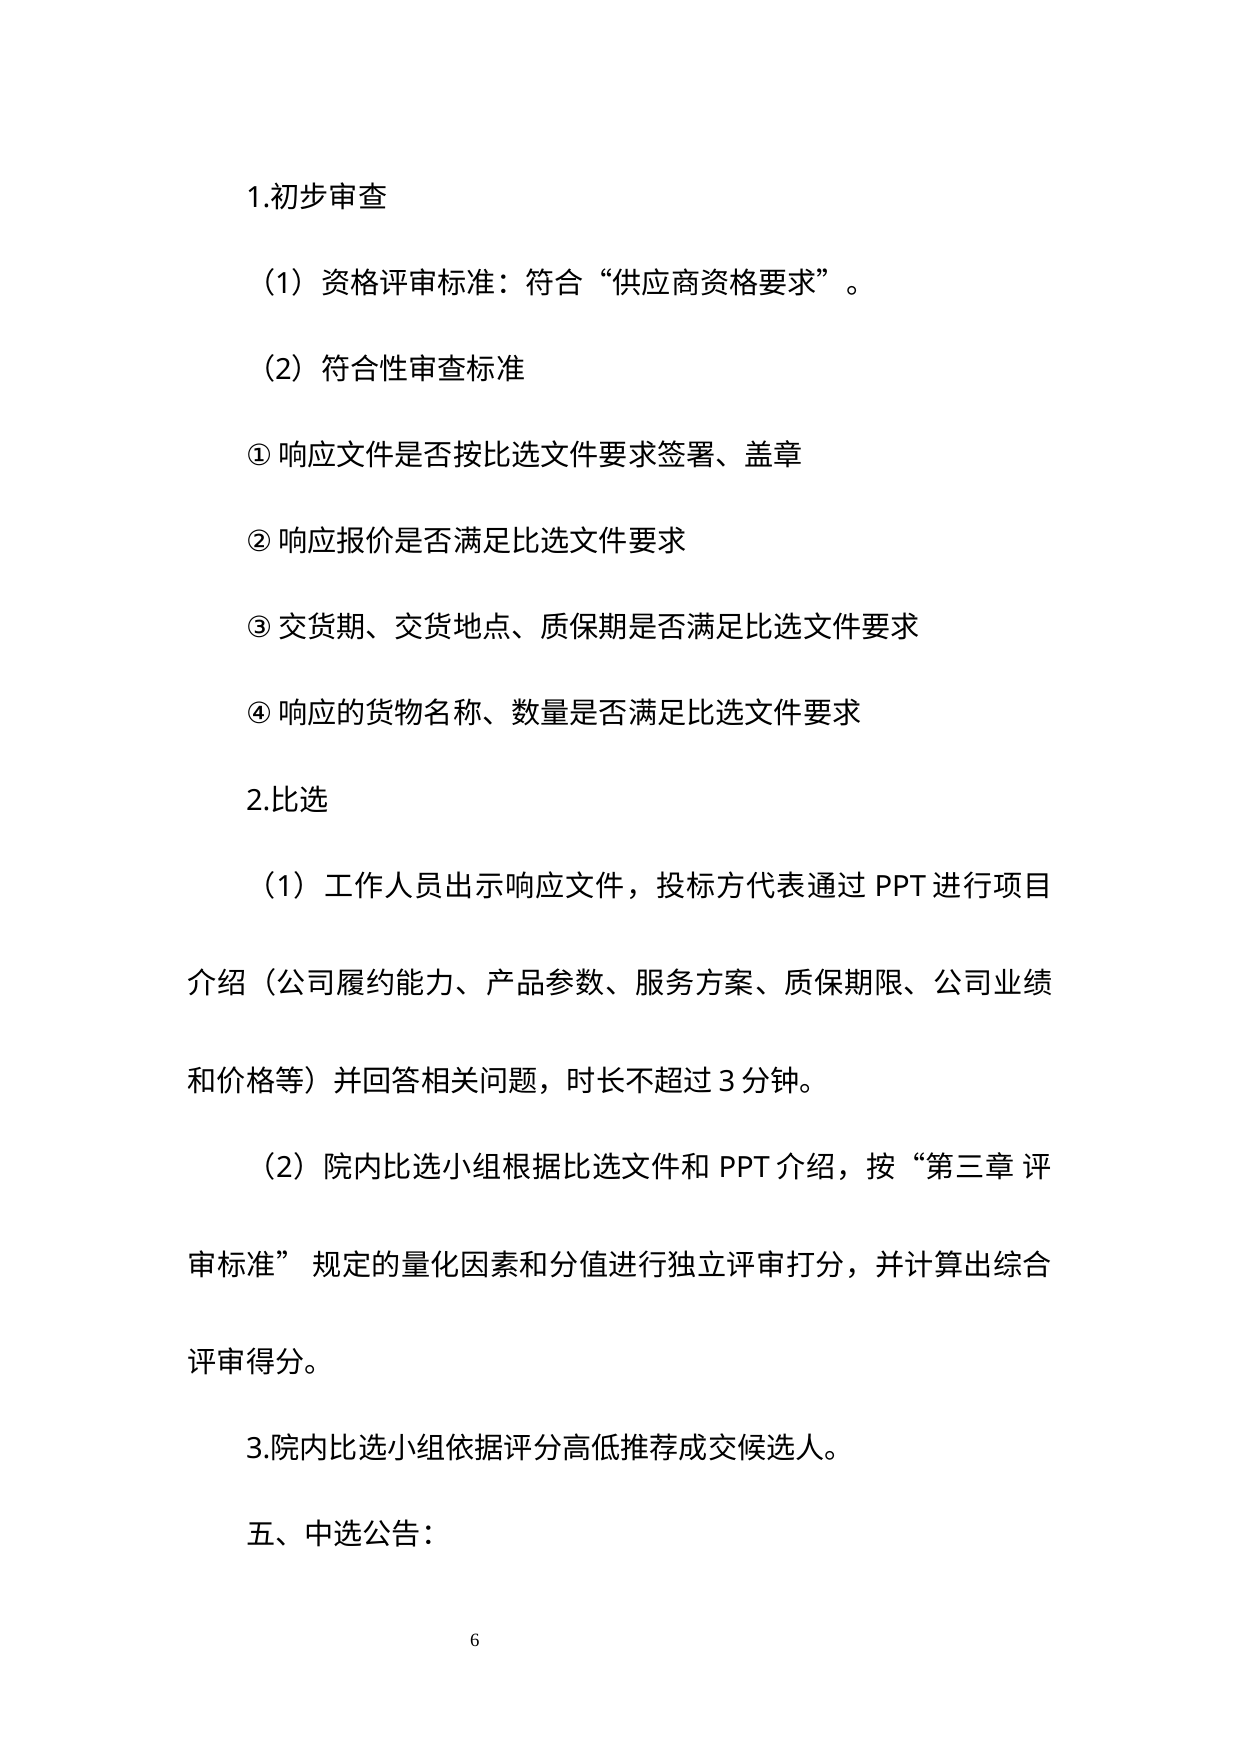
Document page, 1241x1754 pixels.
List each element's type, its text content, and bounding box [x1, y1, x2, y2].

list 中选公告： [187, 1499, 1053, 1564]
text 1.初步审查 [187, 162, 1053, 227]
text ②响应报价是否满足比选文件要求 [187, 507, 1053, 572]
text ③交货期、交货地点、质保期是否满足比选文件要求 [187, 593, 1053, 658]
text 2.比选 [187, 765, 1053, 830]
text ①响应文件是否按比选文件要求签署、盖章 [187, 420, 1053, 485]
text ④响应的货物名称、数量是否满足比选文件要求 [187, 679, 1053, 744]
text （2）院内比选小组根据比选文件和PPT介绍，按“第三章 评审标准” 规定的量化因素和分值进行独立评审打分，并计算出综合评审得分。 [187, 1132, 1053, 1392]
text （1）工作人员出示响应文件，投标方代表通过PPT进行项目介绍（公司履约能力、产品参数、服务方案、质保期限、公司业绩和价格等）并回答相关问题，时长不超过3分钟。 [187, 851, 1053, 1111]
text 3.院内比选小组依据评分高低推荐成交候选人。 [187, 1413, 1053, 1478]
text （2）符合性审查标准 [187, 334, 1053, 399]
text （1）资格评审标准：符合“供应商资格要求”。 [187, 248, 1053, 313]
